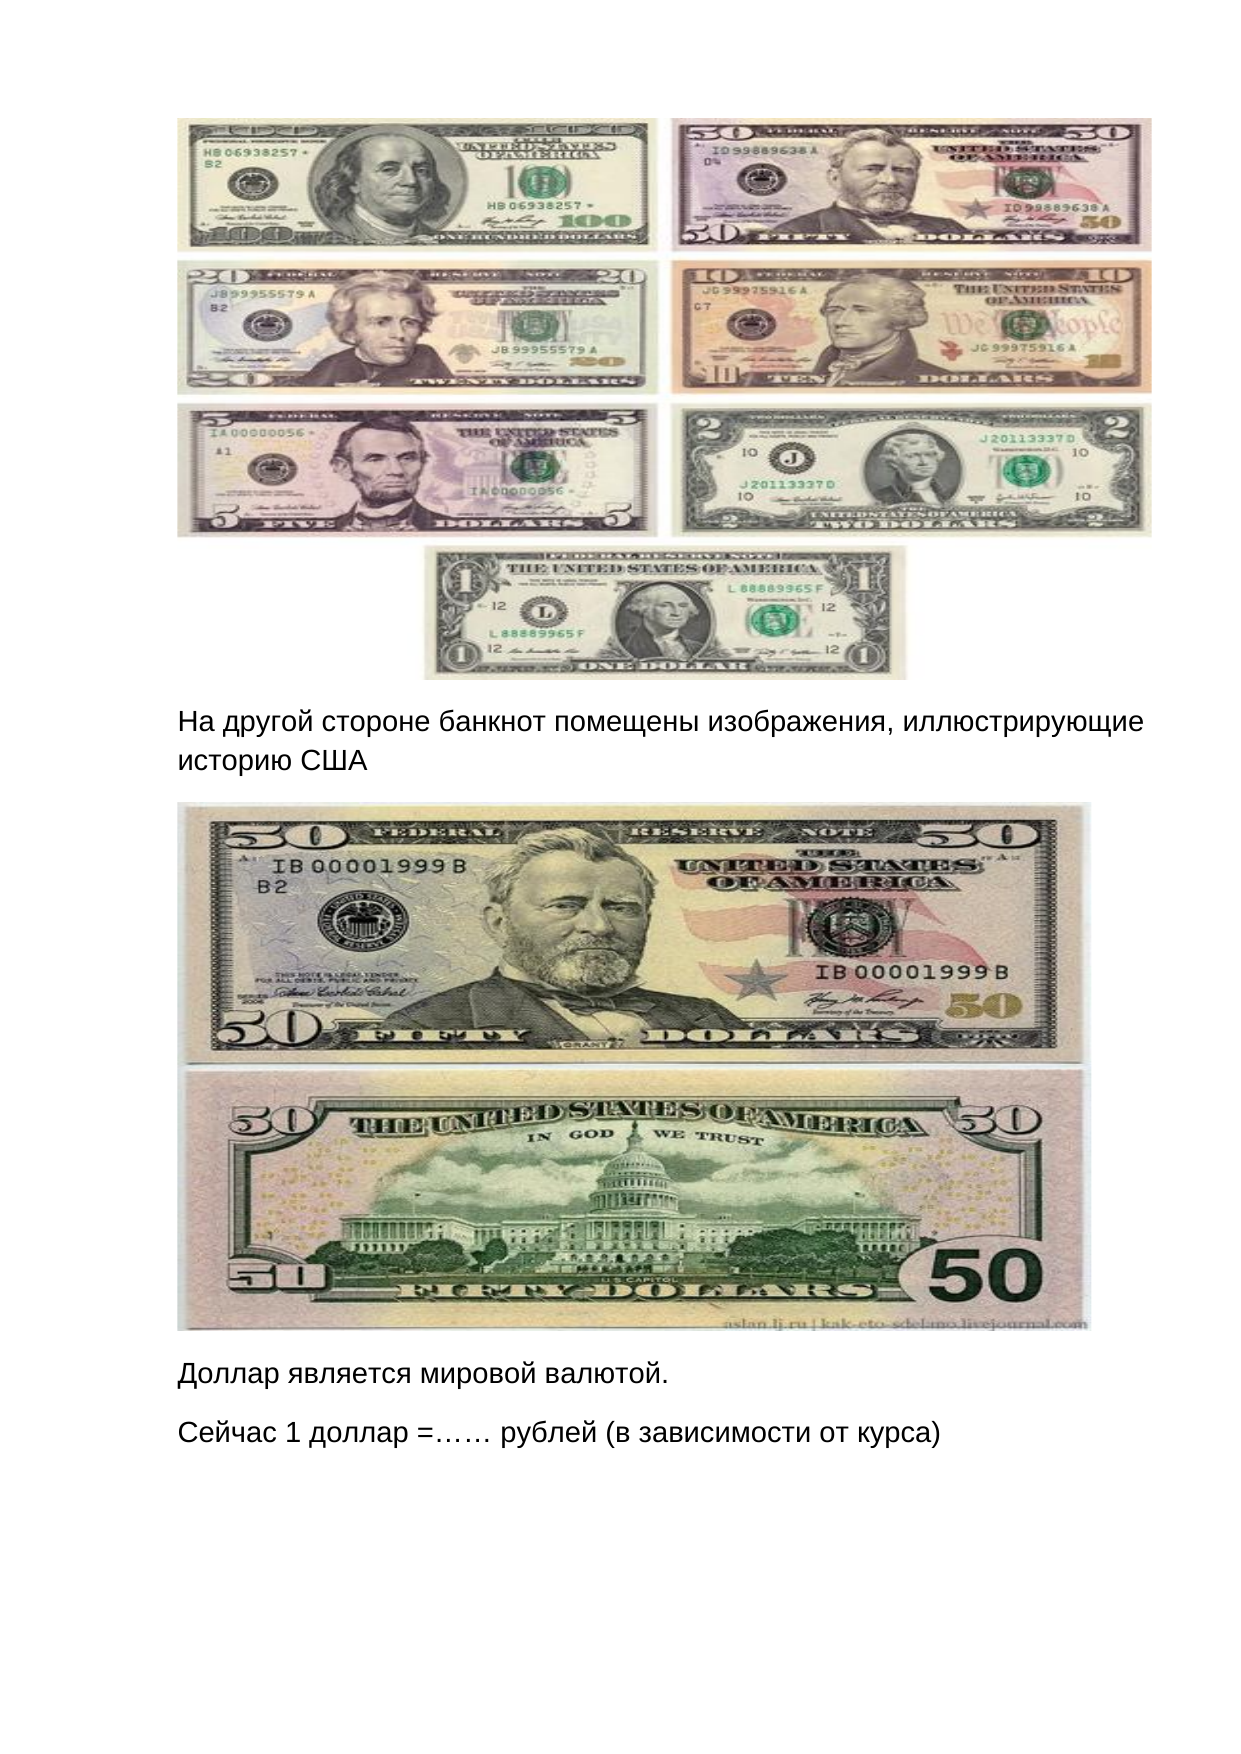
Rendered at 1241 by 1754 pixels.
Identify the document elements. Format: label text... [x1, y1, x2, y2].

text На другой стороне банкнот помещены изображения, иллюстрирующие историю США [177, 704, 1152, 777]
picture [177, 118, 1152, 680]
text Доллар является мировой валютой. [177, 1356, 1152, 1389]
picture [177, 802, 1092, 1331]
text Сейчас 1 доллар =…… рублей (в зависимости от курса) [177, 1415, 1152, 1449]
